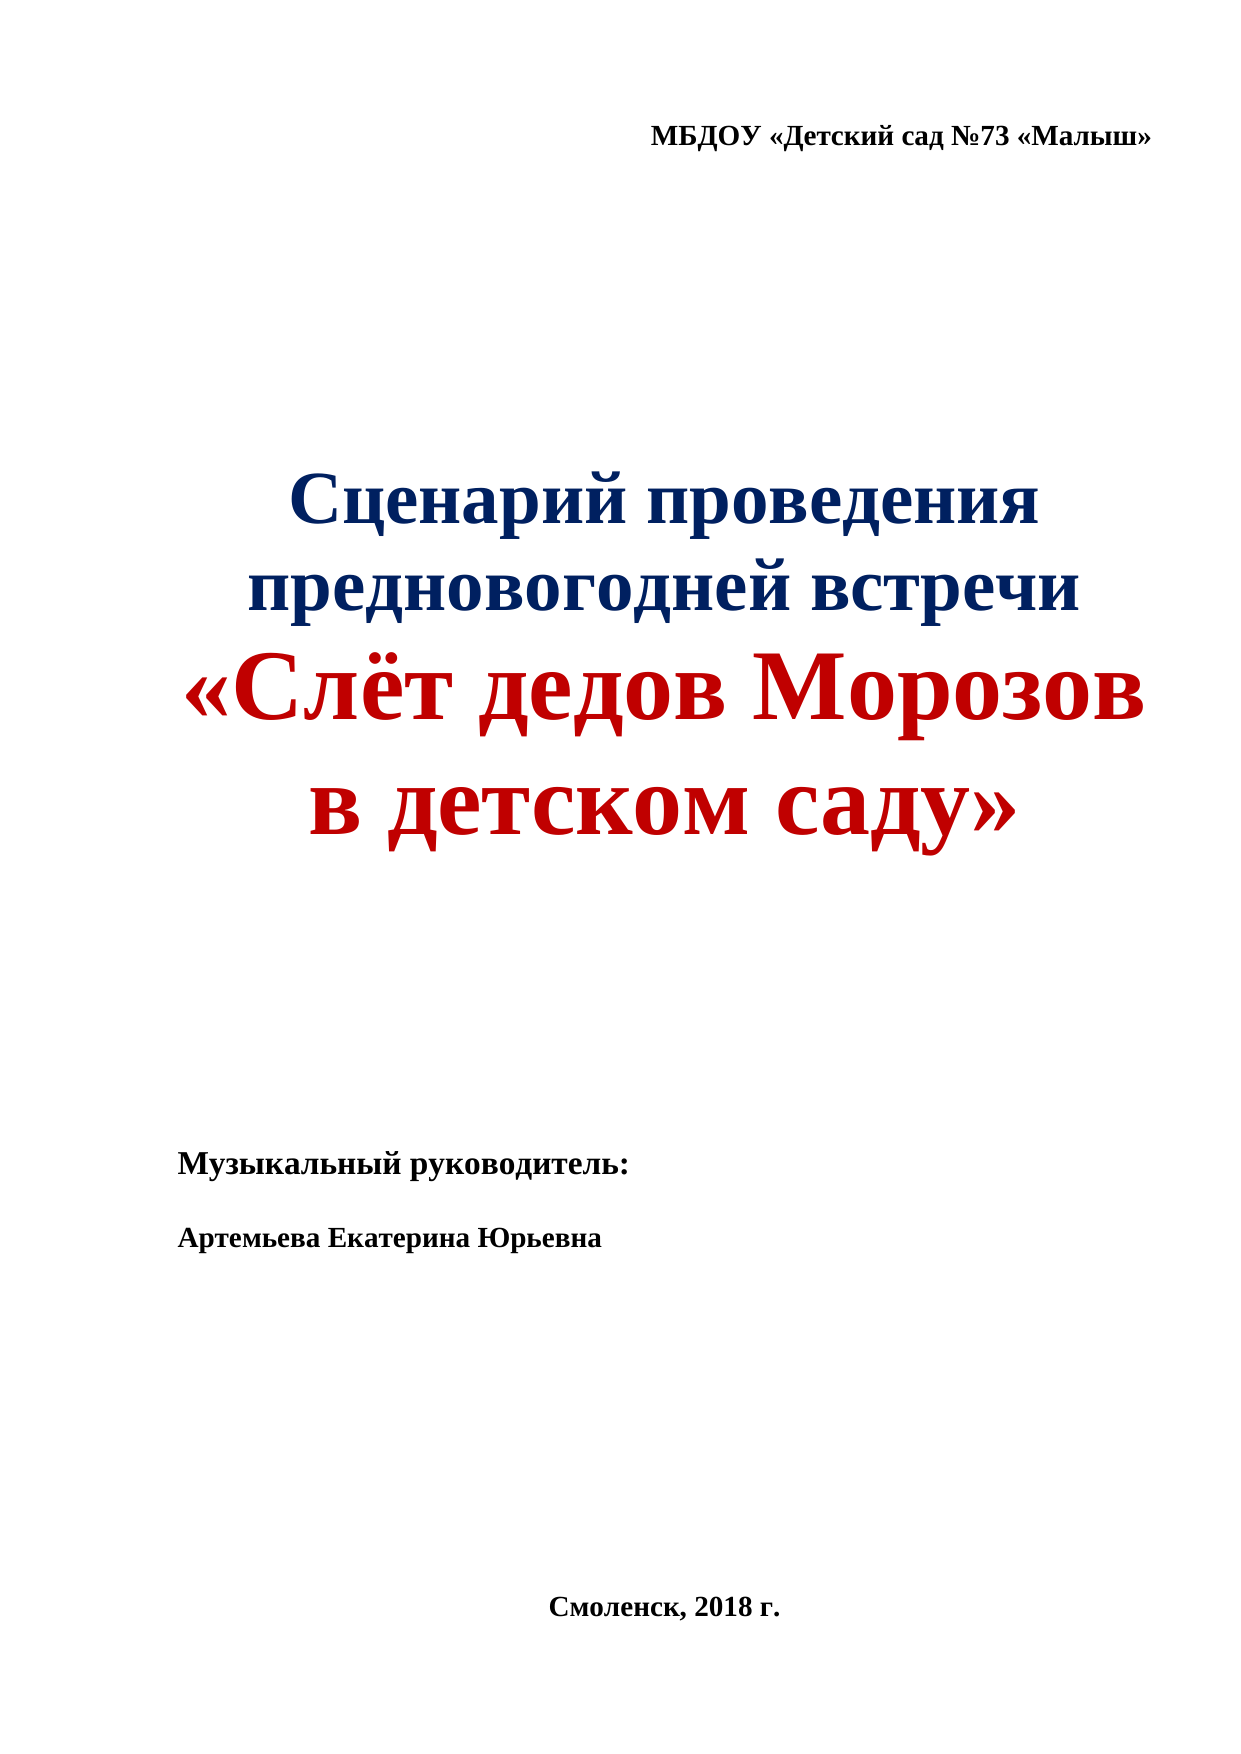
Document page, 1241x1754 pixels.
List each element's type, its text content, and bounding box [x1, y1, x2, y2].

text «Слёт дедов Морозов [177, 626, 1152, 741]
text МБДОУ «Детский сад №73 «Малыш» [177, 118, 1152, 152]
text Музыкальный руководитель: [177, 1143, 1152, 1182]
text Артемьева Екатерина Юрьевна [177, 1220, 1152, 1254]
text в детском саду» [177, 741, 1152, 856]
text Сценарий проведения предновогодней встречи [177, 453, 1152, 626]
text Смоленск, 2018 г. [177, 1589, 1152, 1623]
